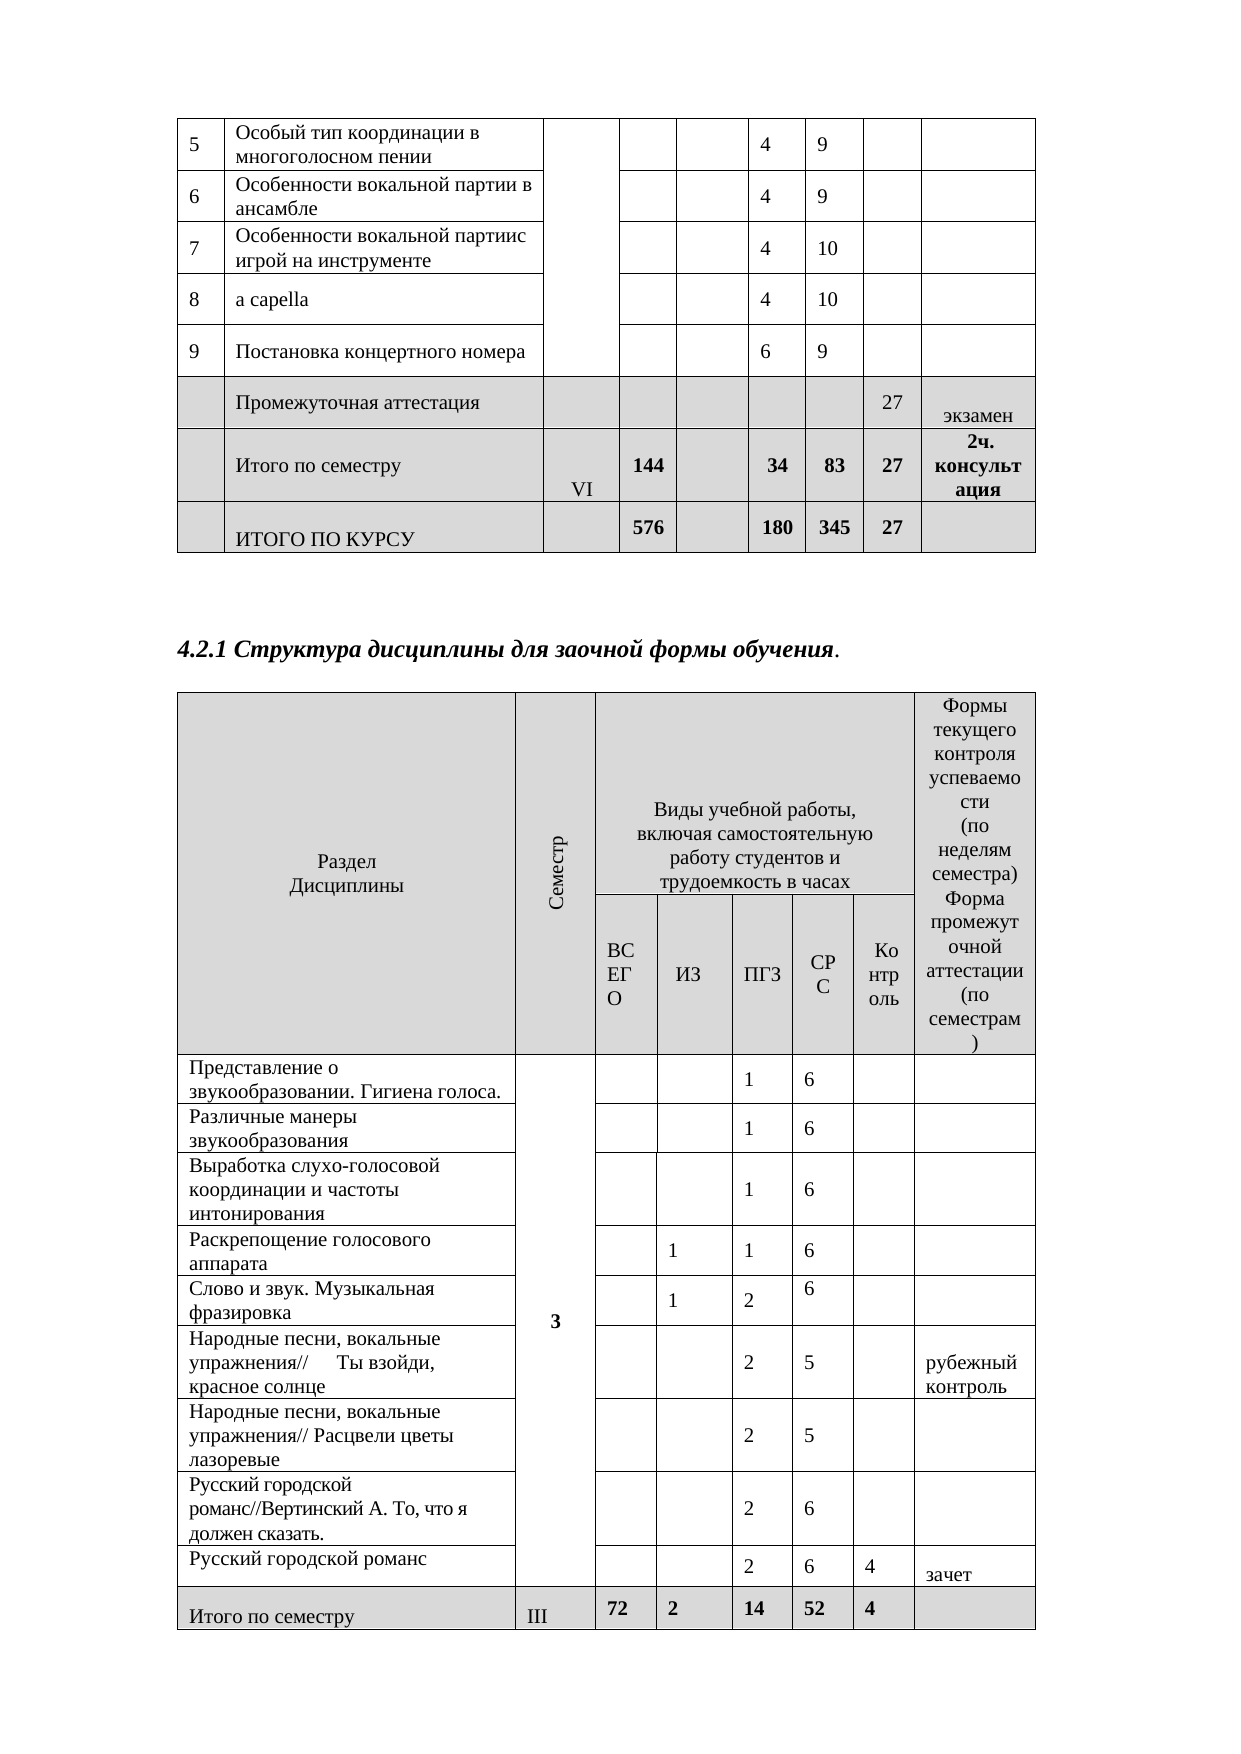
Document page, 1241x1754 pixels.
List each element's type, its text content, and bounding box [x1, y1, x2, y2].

table_cell ИЗ [658, 895, 732, 1054]
table_cell Итого по семестру [225, 429, 543, 501]
table_cell [922, 325, 1035, 376]
table_cell 1 [733, 1226, 792, 1274]
table_cell [854, 1472, 914, 1544]
table_cell экзамен [922, 377, 1035, 427]
table_cell [915, 1472, 1035, 1544]
table_cell 2 [733, 1546, 792, 1586]
table_cell [620, 171, 676, 221]
table_cell [749, 377, 805, 427]
table_cell Русский городской романс [178, 1546, 515, 1586]
table_cell Народные песни, вокальные упражнения// Расцвели цветы лазоревые [178, 1399, 515, 1471]
table_cell зачет [915, 1546, 1035, 1586]
table_cell 6 [793, 1276, 853, 1300]
table_cell 4 [749, 171, 805, 221]
table_cell 6 [178, 171, 224, 221]
table_cell [922, 502, 1035, 552]
table_cell 4 [854, 1546, 914, 1586]
table_cell СРС [793, 895, 853, 1054]
table_cell 10 [806, 222, 863, 273]
table_cell 27 [864, 502, 921, 552]
table_cell 4 [854, 1587, 914, 1628]
table_cell [677, 119, 748, 170]
table_cell 2ч. консультация [922, 429, 1035, 501]
table_cell 34 [749, 429, 805, 501]
table_cell 1 [657, 1226, 732, 1274]
table_cell [657, 1546, 732, 1586]
table_cell [854, 1226, 914, 1274]
table_cell 8 [178, 274, 224, 324]
table_cell [864, 325, 921, 376]
table_cell [677, 429, 748, 501]
table_cell a capella [225, 274, 543, 324]
table_cell 9 [178, 325, 224, 376]
table_cell [864, 274, 921, 324]
table_cell 6 [793, 1055, 853, 1103]
table_cell Представление о звукообразовании. Гигиена голоса. [178, 1055, 515, 1103]
table_cell [657, 1153, 732, 1225]
table_cell 9 [806, 171, 863, 221]
table_cell [854, 1104, 914, 1152]
table_cell 5 [178, 119, 224, 170]
table_cell [596, 1472, 656, 1544]
table_cell 4 [749, 274, 805, 324]
table_cell [178, 502, 224, 552]
table_cell Особый тип координации в многоголосном пении [225, 119, 543, 170]
table_cell [596, 1055, 657, 1103]
table_cell 1 [733, 1104, 792, 1152]
table_cell [596, 1276, 656, 1325]
table_cell [677, 325, 748, 376]
table_cell [854, 1055, 914, 1103]
table_header Формы текущего контроля успеваемости (по неделям семестра) Форма промежуточной аттестации (по семестрам) [915, 693, 1035, 1054]
table_cell ВСЕГО [596, 895, 657, 1054]
table_cell Русский городской романс//Вертинский А. То, что я должен сказать. [178, 1472, 515, 1544]
text 4.2.1 Структура дисциплины для заочной формы обучения. [177, 634, 1152, 663]
table_cell 10 [806, 274, 863, 324]
table_cell [657, 1399, 732, 1471]
table_cell [657, 1472, 732, 1544]
table_cell 27 [864, 429, 921, 501]
table_cell 4 [749, 222, 805, 273]
table_cell [864, 119, 921, 170]
table_cell 2 [733, 1326, 792, 1398]
table_cell ИТОГО ПО КУРСУ [225, 502, 543, 552]
table_cell [922, 274, 1035, 324]
table_cell Слово и звук. Музыкальная фразировка [178, 1276, 515, 1325]
table_cell 345 [806, 502, 863, 552]
table_cell [915, 1226, 1035, 1274]
table_cell 7 [178, 222, 224, 273]
table_cell [596, 1226, 656, 1274]
table_cell [596, 1546, 656, 1586]
table_cell [864, 222, 921, 273]
table_cell [178, 429, 224, 501]
table_cell Особенности вокальной партии в ансамбле [225, 171, 543, 221]
table_cell [915, 1055, 1035, 1103]
table_cell [657, 1326, 732, 1398]
table_cell 5 [793, 1399, 853, 1471]
table_cell 2 [733, 1276, 792, 1325]
table_cell [620, 222, 676, 273]
table_cell [915, 1104, 1035, 1152]
table_header Семестр [516, 693, 595, 1054]
table_header Раздел Дисциплины [178, 693, 515, 1054]
table_cell 1 [733, 1153, 792, 1225]
table_cell 6 [793, 1153, 853, 1225]
table_cell [854, 1399, 914, 1471]
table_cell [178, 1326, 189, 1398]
table_cell 180 [749, 502, 805, 552]
table_cell [793, 1300, 853, 1325]
table_cell 4 [749, 119, 805, 170]
table_cell [854, 1276, 914, 1300]
table_cell [806, 377, 863, 427]
table_cell 1 [657, 1276, 732, 1325]
table_cell [544, 502, 619, 552]
table_cell [922, 171, 1035, 221]
table_cell 144 [620, 429, 676, 501]
table_cell [677, 274, 748, 324]
table_cell [658, 1055, 732, 1103]
table_cell [864, 171, 921, 221]
table_cell рубежный контроль [915, 1326, 1035, 1398]
table_cell [596, 1153, 656, 1225]
table_cell [922, 222, 1035, 273]
table_cell Выработка слухо-голосовой координации и частоты интонирования [178, 1153, 515, 1225]
table_cell Промежуточная аттестация [225, 377, 543, 427]
table_cell [620, 325, 676, 376]
table_cell 6 [793, 1472, 853, 1544]
table_cell Различные манеры звукообразования [178, 1104, 515, 1152]
table_cell 27 [864, 377, 921, 427]
table_cell 83 [806, 429, 863, 501]
table_cell [596, 1399, 656, 1471]
table_cell 1 [733, 1055, 792, 1103]
table_cell 52 [793, 1587, 853, 1628]
table_cell VI [544, 429, 619, 501]
table_cell [620, 274, 676, 324]
table_cell [854, 1153, 914, 1225]
table_cell 72 [596, 1587, 656, 1628]
table_cell 3 [516, 1055, 595, 1586]
table_cell 6 [793, 1546, 853, 1586]
table_cell [677, 171, 748, 221]
table_cell [620, 119, 676, 170]
table_cell Особенности вокальной партиис игрой на инструменте [225, 222, 543, 273]
table_cell 6 [749, 325, 805, 376]
table_cell [922, 119, 1035, 170]
table_cell [658, 1104, 732, 1152]
table_cell 2 [733, 1472, 792, 1544]
table_cell ПГЗ [733, 895, 792, 1054]
table_cell 576 [620, 502, 676, 552]
table_cell 6 [793, 1104, 853, 1152]
table_cell [677, 502, 748, 552]
table_cell [620, 377, 676, 427]
table_cell 2 [657, 1587, 732, 1628]
table_cell 2 [733, 1399, 792, 1471]
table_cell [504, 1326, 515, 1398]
table_cell 5 [793, 1326, 853, 1398]
table_cell Раскрепощение голосового аппарата [178, 1226, 515, 1274]
table_cell 9 [806, 119, 863, 170]
table_cell [915, 1276, 1035, 1325]
table_cell [854, 1326, 914, 1398]
table_cell [596, 1326, 656, 1398]
table_cell [596, 1104, 657, 1152]
table_cell III [516, 1587, 595, 1628]
table_cell Постановка концертного номера [225, 325, 543, 376]
table_cell Контроль [854, 895, 914, 1054]
table_cell [677, 222, 748, 273]
table_cell [178, 377, 224, 427]
table_cell [854, 1300, 914, 1325]
table_cell Итого по семестру [178, 1587, 515, 1628]
table_cell [915, 1587, 1035, 1628]
table_cell 9 [806, 325, 863, 376]
table_cell 14 [733, 1587, 792, 1628]
table_cell [915, 1399, 1035, 1471]
table_header Виды учебной работы, включая самостоятельную работу студентов и трудоемкость в часах [596, 693, 914, 893]
table_cell [915, 1153, 1035, 1225]
table_cell 6 [793, 1226, 853, 1274]
table_cell [544, 377, 619, 427]
table_cell [677, 377, 748, 427]
